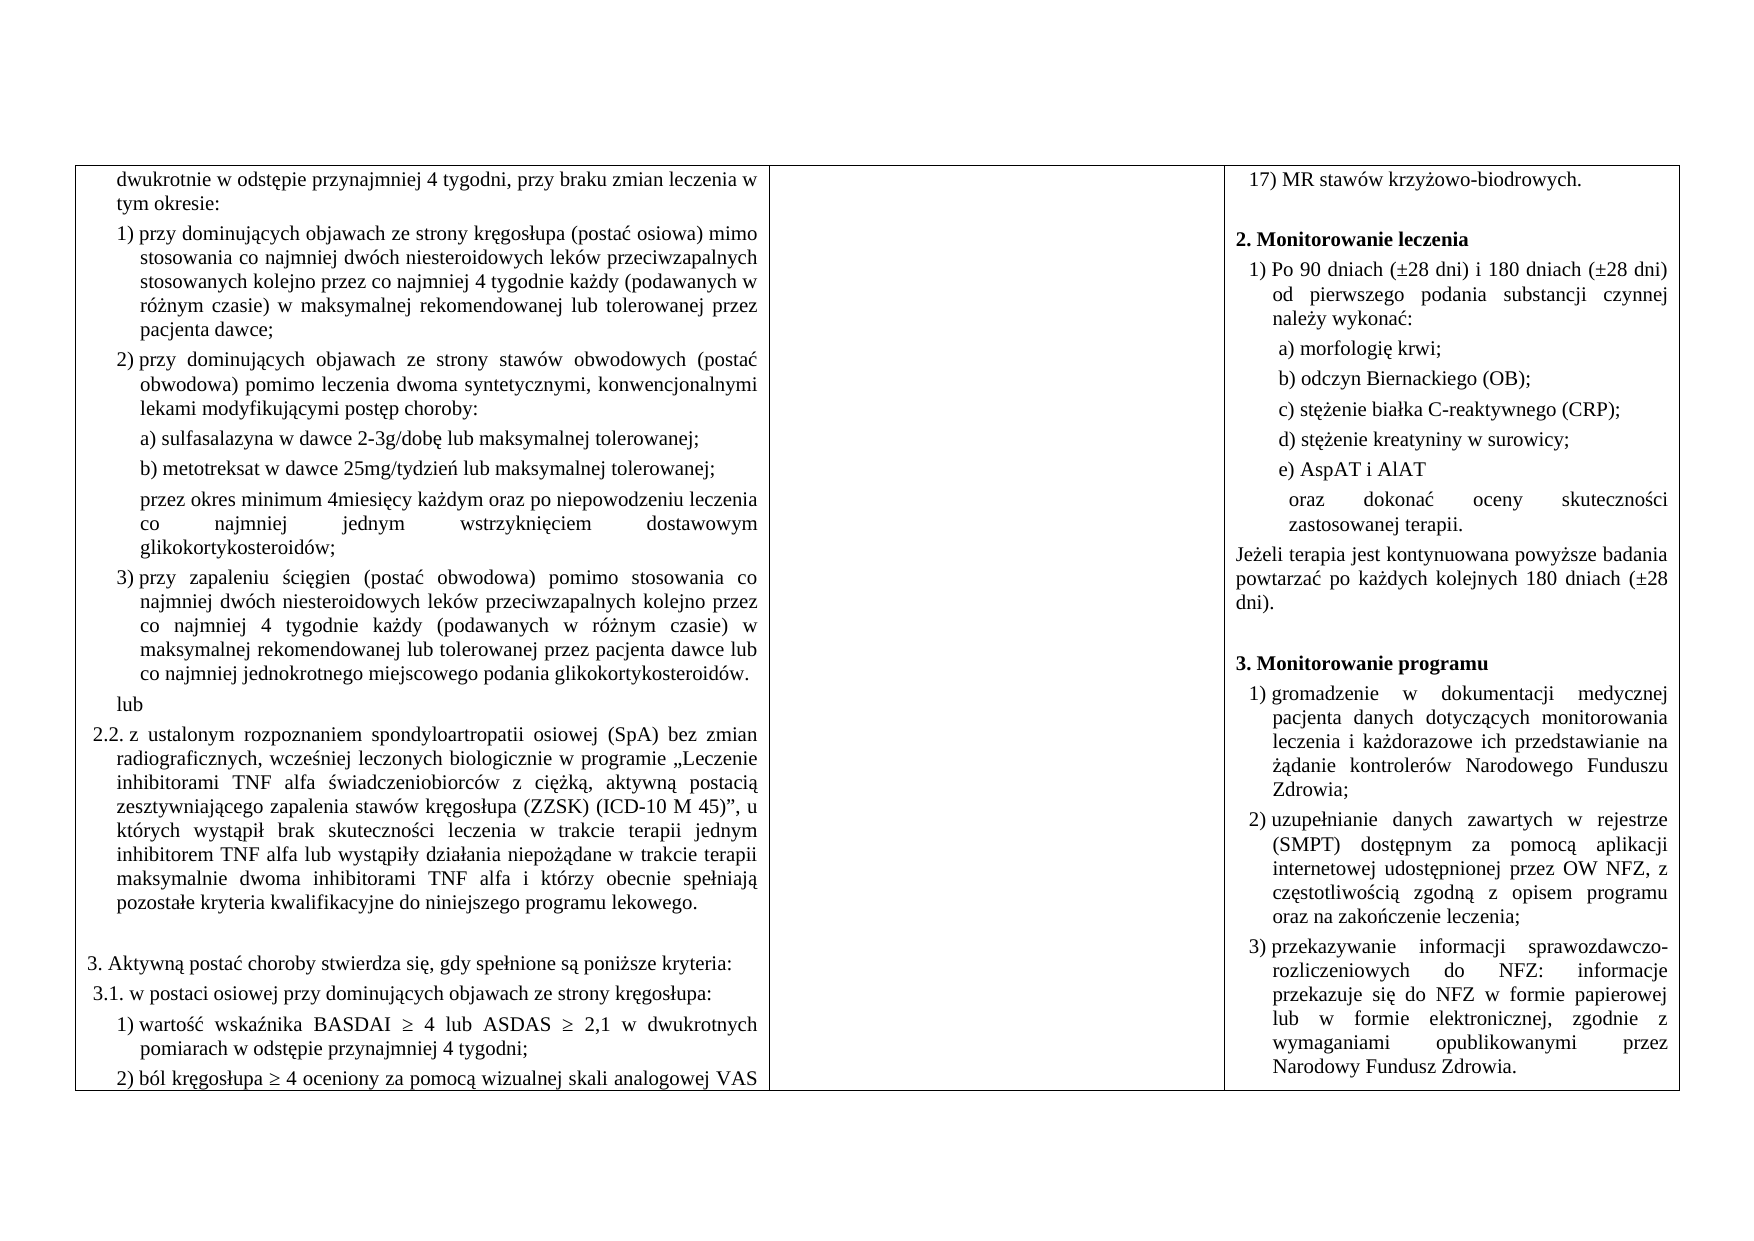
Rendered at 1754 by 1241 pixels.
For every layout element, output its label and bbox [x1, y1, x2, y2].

table_cell [76, 166, 769, 1090]
table_cell [770, 166, 1224, 1090]
table_cell [1225, 166, 1679, 1090]
